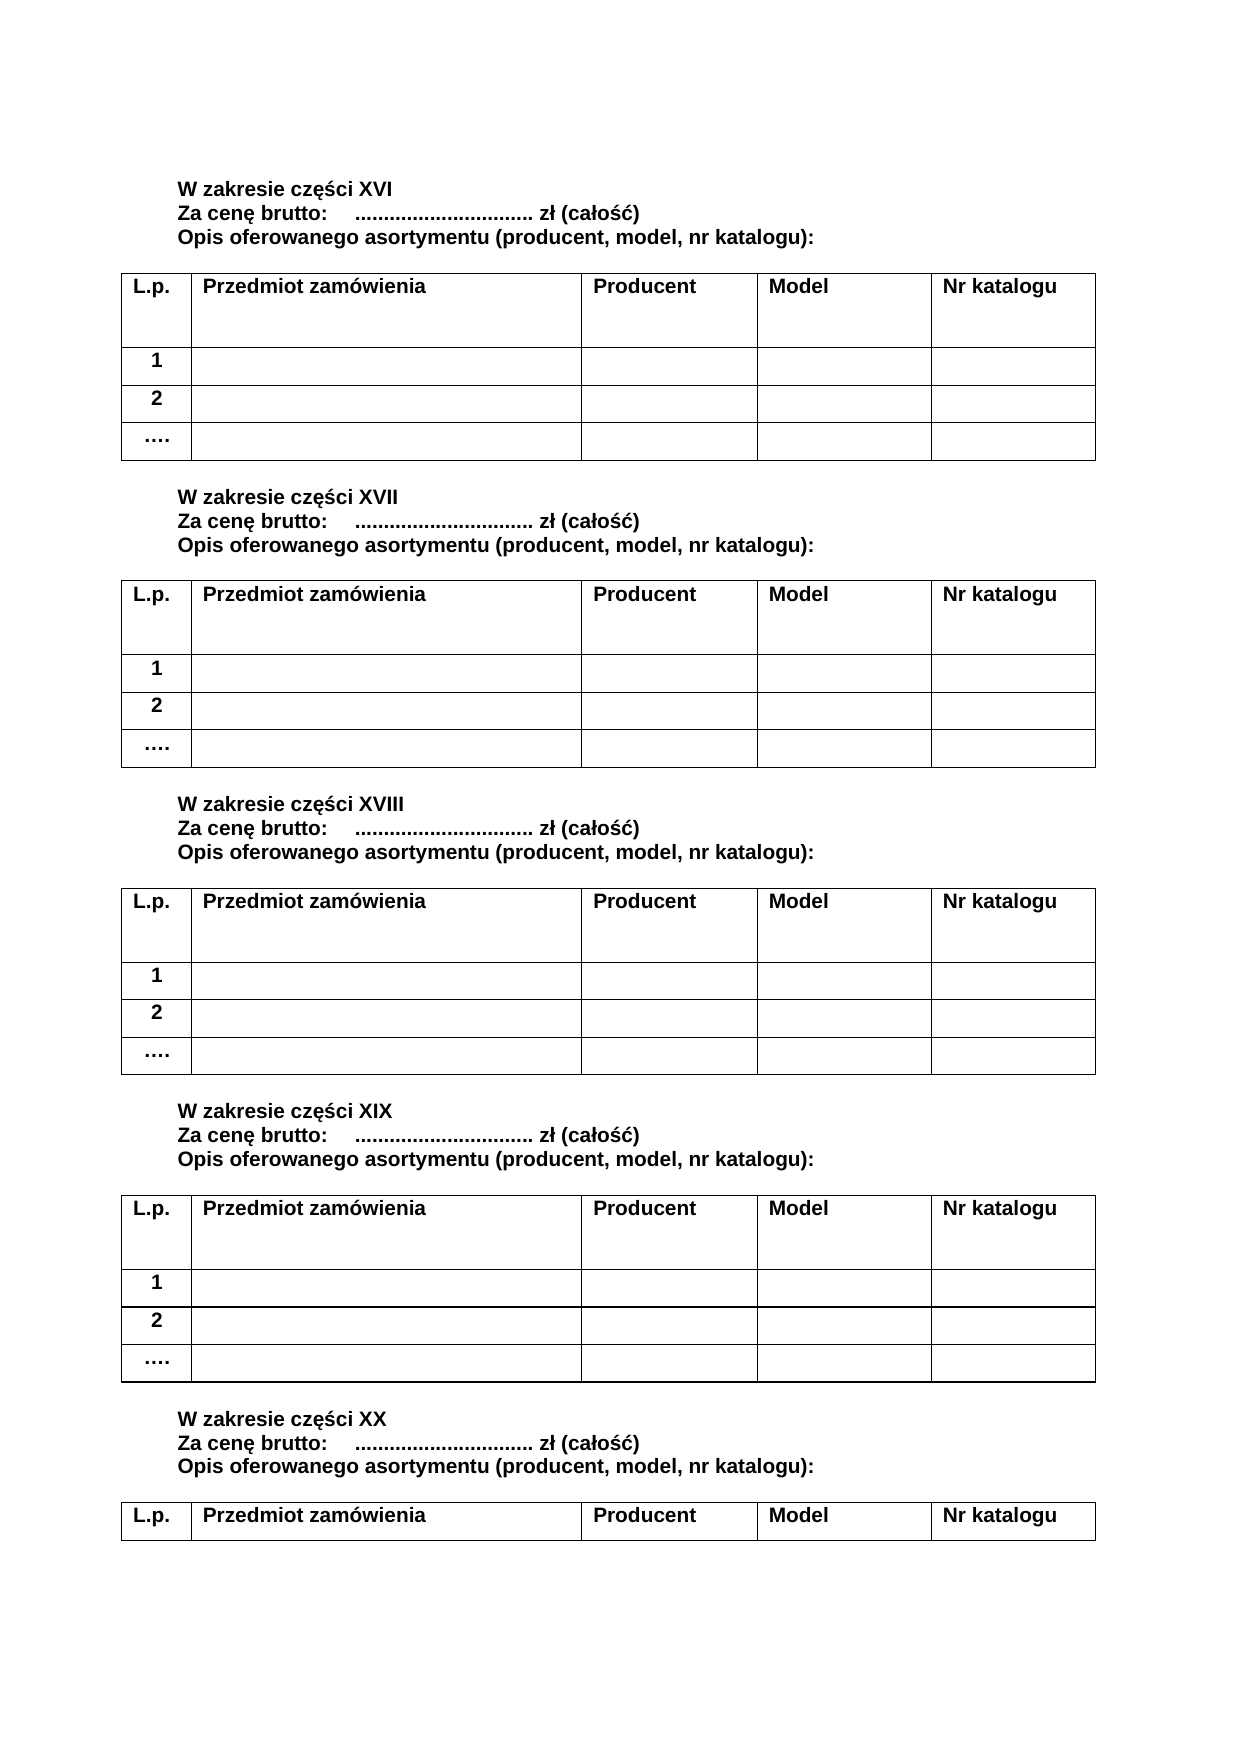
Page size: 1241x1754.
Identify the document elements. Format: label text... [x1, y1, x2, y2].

text W zakresie części XX [133, 1406, 1122, 1430]
table_cell [932, 1308, 1095, 1344]
table_header Producent [582, 1503, 757, 1540]
table_cell [582, 693, 757, 729]
table_cell …. [122, 423, 191, 459]
table_cell [758, 348, 931, 384]
table_cell [582, 1308, 757, 1344]
table_cell 2 [122, 693, 191, 729]
table_header Nr katalogu [932, 1196, 1095, 1269]
text W zakresie części XVIII [133, 792, 1122, 816]
table_cell [758, 1038, 931, 1074]
table_header Nr katalogu [932, 581, 1095, 654]
table_cell 1 [122, 1270, 191, 1306]
text Opis oferowanego asortymentu (producent, model, nr katalogu): [133, 532, 1122, 556]
table_cell [582, 386, 757, 422]
text Za cenę brutto: ............................... zł (całość) [133, 816, 1122, 840]
table_header Producent [582, 581, 757, 654]
table_cell [582, 1270, 757, 1306]
table_cell [932, 1000, 1095, 1037]
table_cell [758, 423, 931, 459]
table_cell …. [122, 730, 191, 767]
table_cell [758, 1270, 931, 1306]
text W zakresie części XIX [133, 1099, 1122, 1123]
table_cell 1 [122, 348, 191, 384]
table_header Przedmiot zamówienia [192, 581, 581, 654]
table_cell …. [122, 1038, 191, 1074]
table_cell [192, 1308, 581, 1344]
table_cell [192, 1000, 581, 1037]
table_header Producent [582, 274, 757, 347]
table_cell 2 [122, 1000, 191, 1037]
table_cell [582, 655, 757, 692]
table_cell 1 [122, 655, 191, 692]
table_cell [192, 655, 581, 692]
table_cell [932, 963, 1095, 999]
table_cell 2 [122, 1308, 191, 1344]
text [133, 225, 1122, 249]
table_header L.p. [122, 889, 191, 962]
table_cell [932, 1270, 1095, 1306]
table_cell [192, 1038, 581, 1074]
table_header Producent [582, 889, 757, 962]
table_cell [192, 348, 581, 384]
table_header L.p. [122, 1503, 191, 1540]
text W zakresie części XVII [133, 484, 1122, 508]
table_cell 1 [122, 963, 191, 999]
table_cell [582, 348, 757, 384]
table_cell [192, 963, 581, 999]
table_cell [932, 348, 1095, 384]
table_cell [758, 693, 931, 729]
table_cell [932, 693, 1095, 729]
table_header Przedmiot zamówienia [192, 889, 581, 962]
table_cell [932, 1038, 1095, 1074]
text Opis oferowanego asortymentu (producent, model, nr katalogu): [133, 840, 1122, 864]
table_cell [758, 1000, 931, 1037]
table_header Model [758, 581, 931, 654]
table_cell [582, 423, 757, 459]
table_header Przedmiot zamówienia [192, 274, 581, 347]
table_cell [192, 1345, 581, 1381]
table_cell [758, 963, 931, 999]
table_cell [758, 655, 931, 692]
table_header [192, 1503, 581, 1540]
table_header Przedmiot zamówienia [192, 1196, 581, 1269]
table_cell [758, 386, 931, 422]
table_cell 2 [122, 386, 191, 422]
table_cell [582, 730, 757, 767]
table_cell [932, 655, 1095, 692]
table_header Nr katalogu [932, 1503, 1095, 1540]
table_header L.p. [122, 1196, 191, 1269]
table_header L.p. [122, 274, 191, 347]
table_header Nr katalogu [932, 889, 1095, 962]
table_cell [192, 1270, 581, 1306]
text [133, 1430, 1122, 1454]
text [133, 201, 1122, 225]
text Za cenę brutto: ............................... zł (całość) [133, 508, 1122, 532]
table_cell [932, 423, 1095, 459]
table_header Nr katalogu [932, 274, 1095, 347]
text W zakresie części XVI [133, 177, 1122, 201]
text Opis oferowanego asortymentu (producent, model, nr katalogu): [133, 1147, 1122, 1171]
table_cell [192, 386, 581, 422]
table_cell [758, 1345, 931, 1381]
table_cell [192, 423, 581, 459]
table_header L.p. [122, 581, 191, 654]
table_cell [192, 693, 581, 729]
table_cell [932, 1345, 1095, 1381]
table_cell [582, 1345, 757, 1381]
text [133, 1454, 1122, 1478]
table_cell [582, 1038, 757, 1074]
table_cell [758, 1308, 931, 1344]
table_cell [582, 963, 757, 999]
table_header Model [758, 1503, 931, 1540]
table_header Model [758, 274, 931, 347]
table_header Model [758, 889, 931, 962]
table_cell [758, 730, 931, 767]
table_cell [932, 730, 1095, 767]
table_header Model [758, 1196, 931, 1269]
text Za cenę brutto: ............................... zł (całość) [133, 1123, 1122, 1147]
table_cell [932, 386, 1095, 422]
table_cell [192, 730, 581, 767]
table_cell [582, 1000, 757, 1037]
table_header Producent [582, 1196, 757, 1269]
table_cell …. [122, 1345, 191, 1381]
